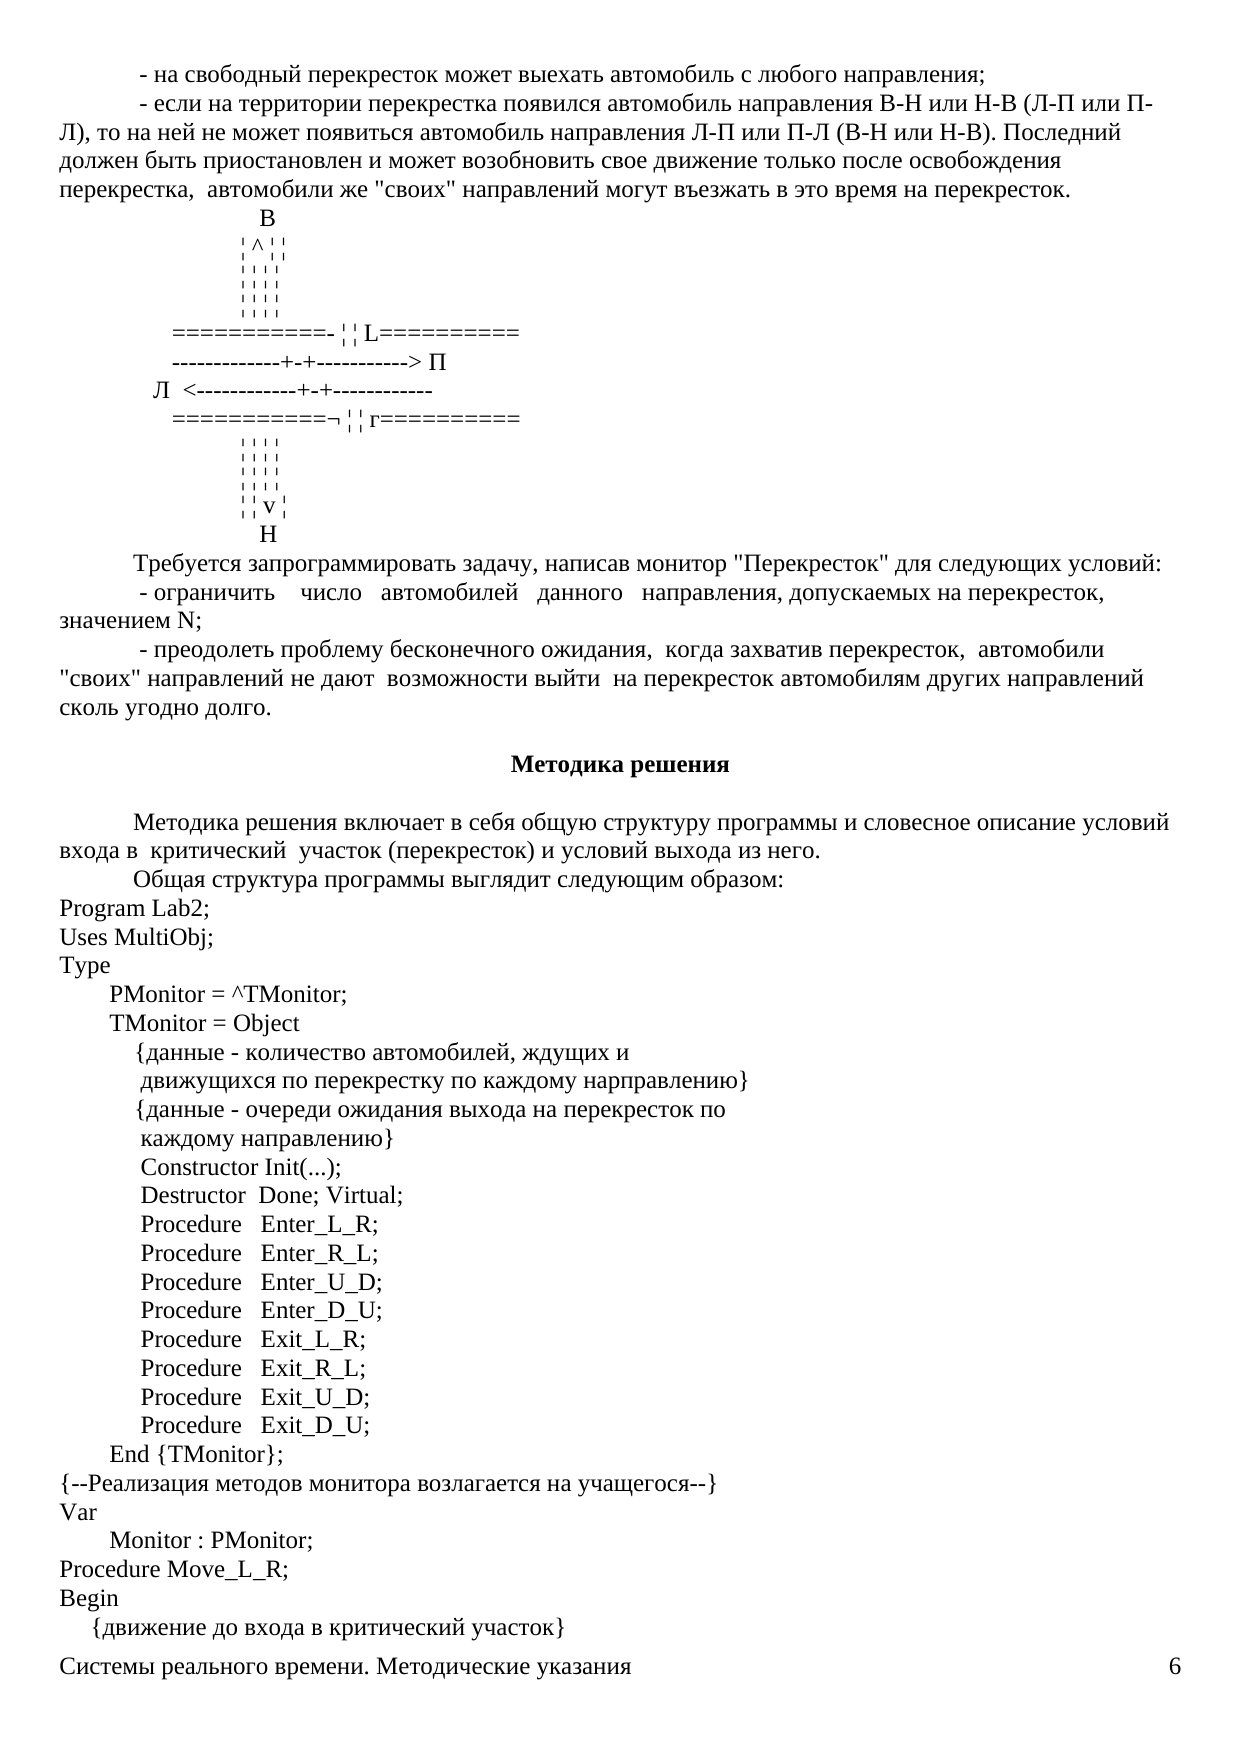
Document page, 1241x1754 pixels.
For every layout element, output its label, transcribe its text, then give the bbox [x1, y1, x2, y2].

text Л <------------+-+------------ [59, 375, 1181, 404]
text {--Реализация методов монитора возлагается на учащегося--} [59, 1468, 1181, 1497]
text Monitor : PMonitor; [59, 1525, 1181, 1554]
text ===========- ¦ ¦ L========== [59, 318, 1181, 347]
text TMonitor = Object [59, 1008, 1181, 1037]
text {данные - количество автомобилей, ждущих и [59, 1037, 1181, 1065]
text - если на территории перекрестка появился автомобиль направления В-Н или Н-В (Л-П или П-Л), то на ней не может появиться автомобиль направления Л-П или П-Л (В-Н или Н-В). Последний должен быть приостановлен и может возобновить свое движение только после освобождения перекрестка, автомобили же "своих" направлений могут въезжать в это время на перекресток. [59, 88, 1181, 203]
text каждому направлению} [59, 1123, 1181, 1152]
text {данные - очереди ожидания выхода на перекресток по [59, 1094, 1181, 1123]
text Procedure Exit_D_U; [59, 1410, 1181, 1439]
text ¦ ^ ¦ ¦ [59, 232, 1181, 260]
text ===========¬ ¦ ¦ г========== [59, 404, 1181, 433]
text Общая структура программы выглядит следующим образом: [59, 864, 1181, 893]
text Сonstructor Init(...); [59, 1152, 1181, 1180]
text Методика решения [59, 749, 1181, 778]
text Методика решения включает в себя общую структуру программы и словесное описание условий входа в критический участок (перекресток) и условий выхода из него. [59, 807, 1181, 864]
text ¦ ¦ v ¦ [59, 490, 1181, 519]
text -------------+-+-----------> П [59, 347, 1181, 375]
text End {TMonitor}; [59, 1439, 1181, 1468]
text Destructor Done; Virtual; [59, 1180, 1181, 1209]
text Procedure Exit_L_R; [59, 1324, 1181, 1353]
text движущихся по перекрестку по каждому нарправлению} [59, 1065, 1181, 1094]
text В [59, 203, 1181, 232]
text Procedure Move_L_R; [59, 1554, 1181, 1583]
text ¦ ¦ ¦ ¦ [59, 260, 1181, 289]
text Type [59, 950, 1181, 979]
text Procedure Enter_D_U; [59, 1295, 1181, 1324]
text Program Lab2; [59, 893, 1181, 922]
text Var [59, 1497, 1181, 1525]
text ¦ ¦ ¦ ¦ [59, 433, 1181, 462]
text Требуется запрограммировать задачу, написав монитор "Перекресток" для следующих условий: [59, 548, 1181, 577]
text Procedure Enter_R_L; [59, 1238, 1181, 1267]
text PMonitor = ^TMonitor; [59, 979, 1181, 1008]
text {движение до входа в критический участок} [59, 1612, 1181, 1640]
text Procedure Enter_U_D; [59, 1267, 1181, 1295]
text Uses MultiObj; [59, 922, 1181, 950]
text - на свободный перекресток может выехать автомобиль с любого направления; [59, 59, 1181, 88]
text Н [59, 519, 1181, 548]
text ¦ ¦ ¦ ¦ [59, 462, 1181, 490]
text Procedure Exit_U_D; [59, 1382, 1181, 1410]
text Begin [59, 1583, 1181, 1612]
text Procedure Exit_R_L; [59, 1353, 1181, 1382]
text - ограничить число автомобилей данного направления, допускаемых на перекресток, значением N; [59, 577, 1181, 634]
text Procedure Enter_L_R; [59, 1209, 1181, 1238]
text ¦ ¦ ¦ ¦ [59, 289, 1181, 318]
text - преодолеть проблему бесконечного ожидания, когда захватив перекресток, автомобили "своих" направлений не дают возможности выйти на перекресток автомобилям других направлений сколь угодно долго. [59, 634, 1181, 720]
